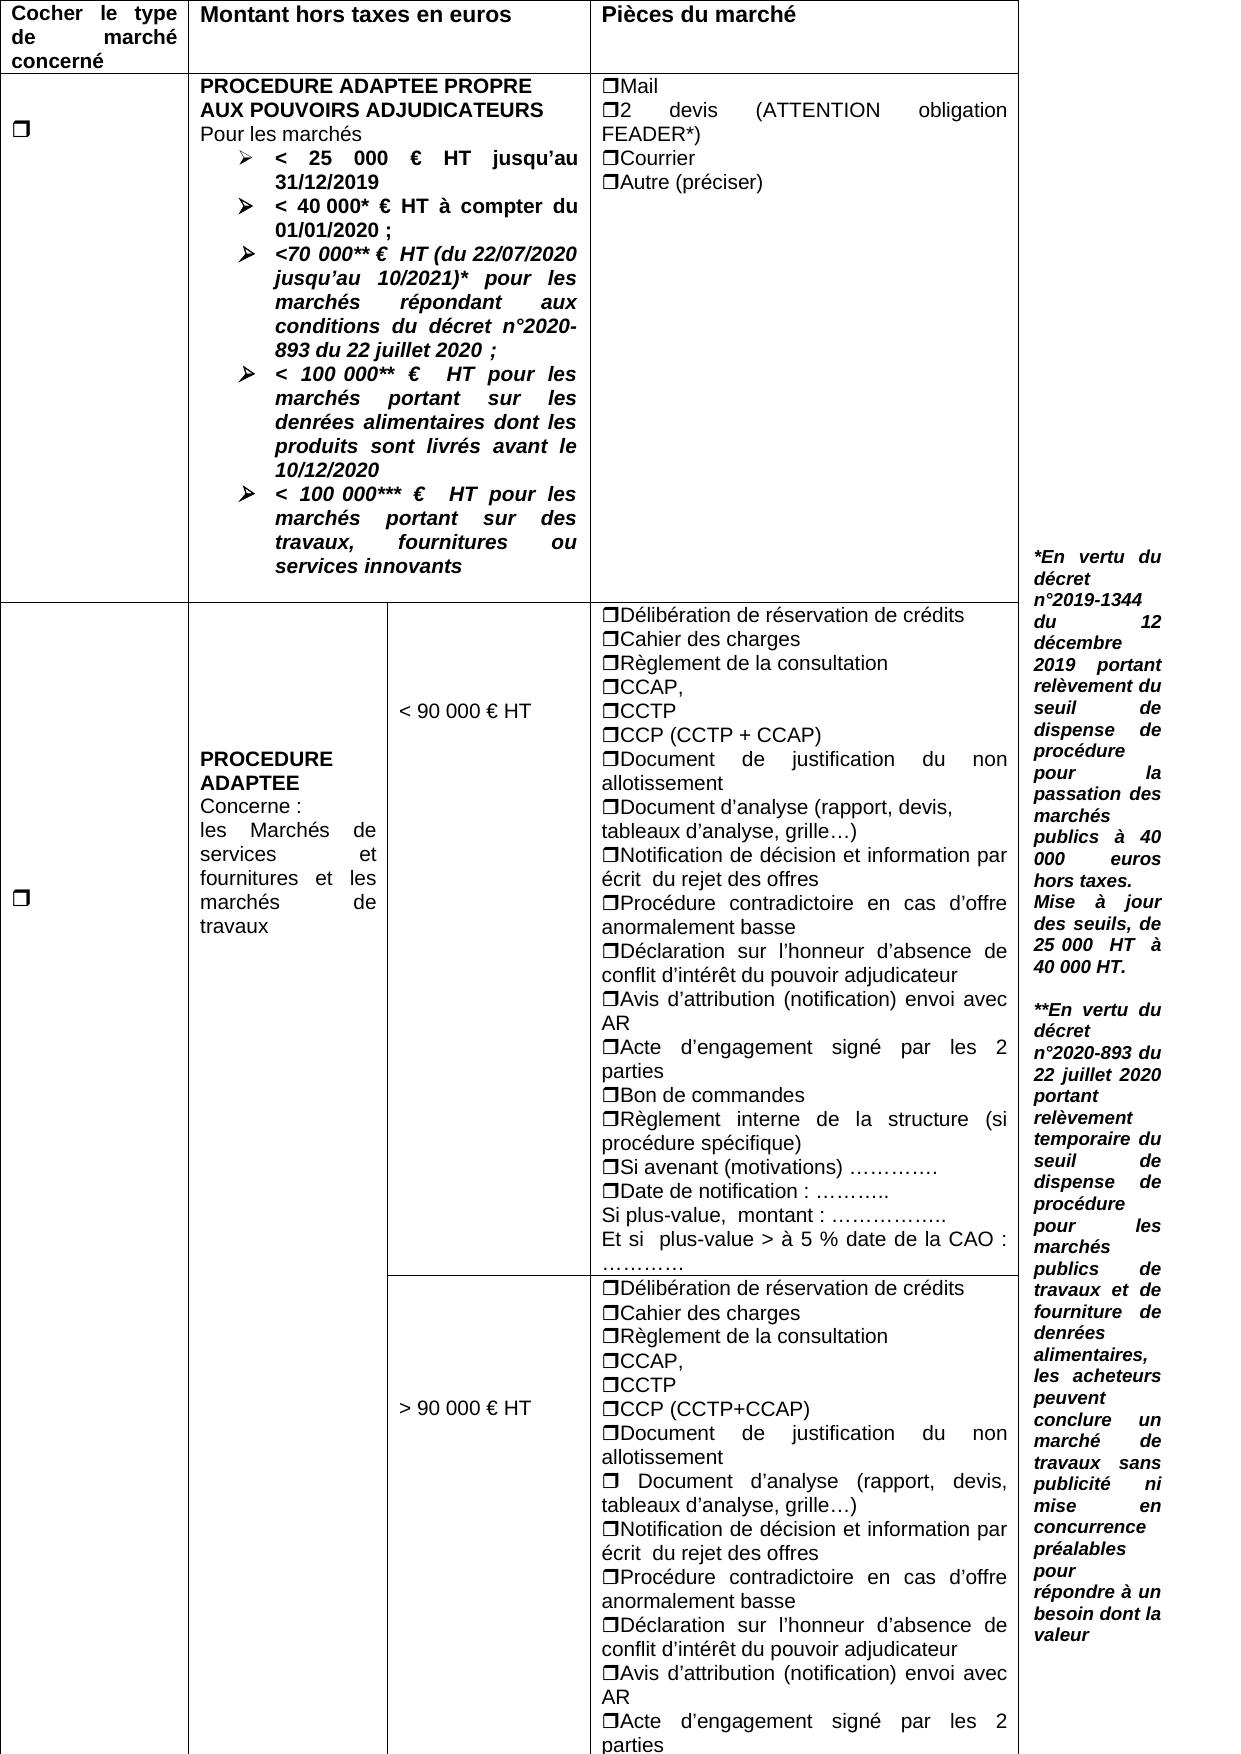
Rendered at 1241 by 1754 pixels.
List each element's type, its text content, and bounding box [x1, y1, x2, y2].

table_cell Délibération de réservation de crédits Cahier des charges Règlement de la consultation CCAP, CCTP CCP (CCTP+CCAP) Document de justification du non allotissement Document d’analyse (rapport, devis, tableaux d’analyse, grille…) Notification de décision et information par écrit du rejet des offres Procédure contradictoire en cas d’offre anormalement basse Déclaration sur l’honneur d’absence de conflit d’intérêt du pouvoir adjudicateur Avis d’attribution (notification) envoi avec AR Acte d’engagement signé par les 2 parties Bon de commandes Règlement interne de la structure (si procédure spécifique) Si avenant (motivations) …………. Date de notification : ……….. Si plus-value, montant : …………….. Et si plus-value > à 5 % date de la CAO :………… [591, 1276, 1018, 1754]
table_cell [1, 74, 188, 602]
table_header Montant hors taxes en euros [189, 1, 590, 73]
table_cell [1, 603, 188, 1754]
table_cell PROCEDURE ADAPTEE Concerne : les Marchés de services et fournitures et les marchés de travaux [189, 603, 387, 1754]
table_cell Délibération de réservation de crédits Cahier des charges Règlement de la consultation CCAP, CCTP CCP (CCTP + CCAP) Document de justification du non allotissement Document d’analyse (rapport, devis, tableaux d’analyse, grille…) Notification de décision et information par écrit du rejet des offres Procédure contradictoire en cas d’offre anormalement basse Déclaration sur l’honneur d’absence de conflit d’intérêt du pouvoir adjudicateur Avis d’attribution (notification) envoi avec AR Acte d’engagement signé par les 2 parties Bon de commandes Règlement interne de la structure (si procédure spécifique) Si avenant (motivations) …………. Date de notification : ……….. Si plus-value, montant : …………….. Et si plus-value > à 5 % date de la CAO :………… [591, 603, 1018, 1275]
table_cell Mail 2 devis (ATTENTION obligation FEADER*) Courrier Autre (préciser) [591, 74, 1018, 602]
table_cell PROCEDURE ADAPTEE PROPRE AUX POUVOIRS ADJUDICATEURS Pour les marchés < 25 000 € HT jusqu’au 31/12/2019 < 40 000* € HT à compter du 01/01/2020 ; <70 000** € HT (du 22/07/2020 jusqu’au 10/2021)* pour les marchés répondant aux conditions du décret n°2020-893 du 22 juillet 2020 ; < 100 000** € HT pour les marchés portant sur les denrées alimentaires dont les produits sont livrés avant le 10/12/2020 < 100 000*** € HT pour les marchés portant sur des travaux, fournitures ou services innovants [189, 74, 590, 602]
table_cell < 90 000 € HT [388, 603, 590, 1275]
table_header Pièces du marché [591, 1, 1018, 73]
text *En vertu du décret n°2019-1344 du 12 décembre 2019 portant relèvement du seuil de dispense de procédure pour la passation des marchés publics à 40 000 euros hors taxes. [1019, 546, 1163, 891]
text Mise à jour des seuils, de 25 000 HT à 40 000 HT. [1019, 891, 1163, 977]
table_cell > 90 000 € HT [388, 1276, 590, 1754]
table_header Cocher le type de marché concerné [1, 1, 188, 73]
